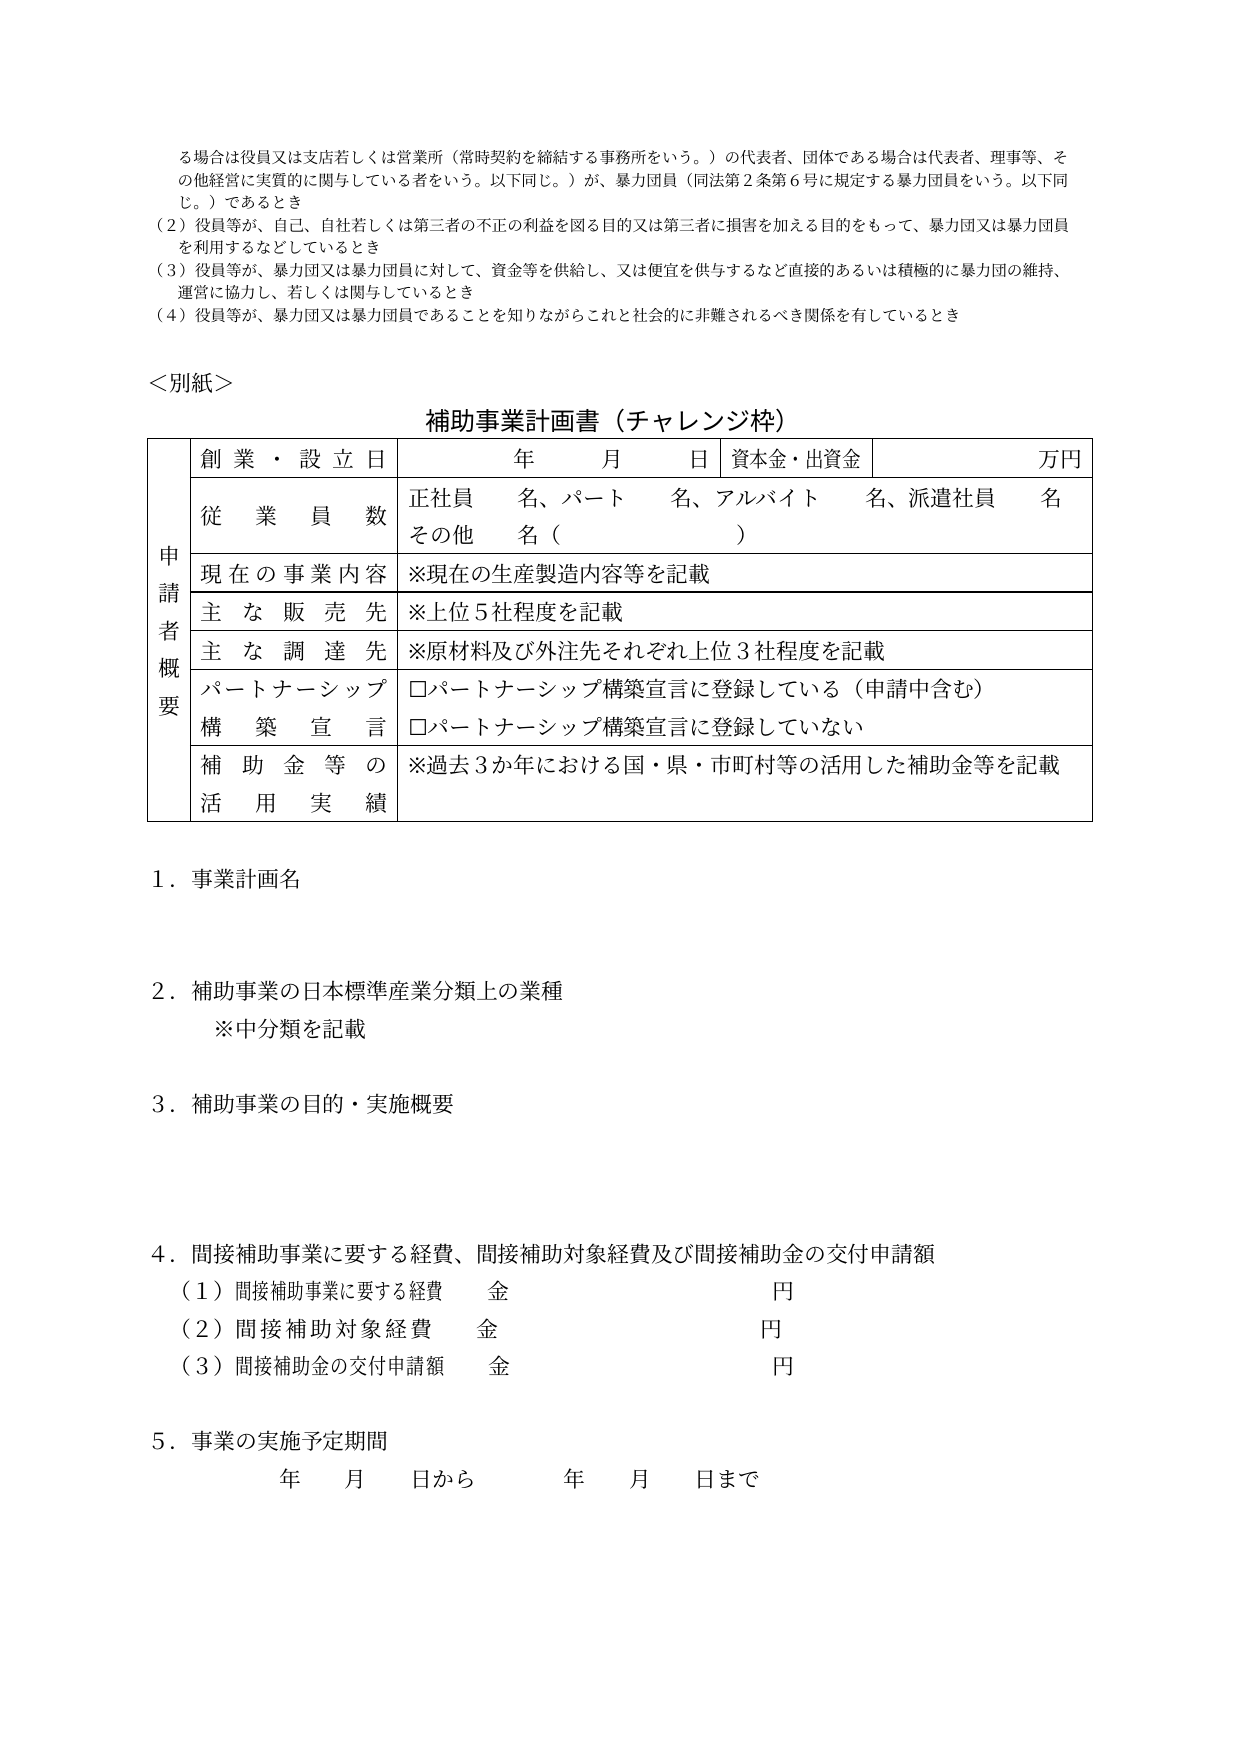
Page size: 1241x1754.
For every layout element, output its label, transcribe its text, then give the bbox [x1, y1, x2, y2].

text ４．間接補助事業に要する経費、間接補助対象経費及び間接補助金の交付申請額 [148, 1234, 1078, 1272]
table_cell ※過去３か年における国・県・市町村等の活用した補助金等を記載 [398, 746, 1092, 821]
table_header 創業・設立日 [191, 439, 397, 477]
text ※中分類を記載 [148, 1009, 1078, 1047]
text （４）役員等が、暴力団又は暴力団員であることを知りながらこれと社会的に非難されるべき関係を有しているとき [148, 303, 1078, 326]
text １．事業計画名 [148, 859, 1078, 897]
table_cell 正社員 名、パート 名、アルバイト 名、派遣社員 名 その他 名（ ） [398, 478, 1092, 553]
text （２）役員等が、自己、自社若しくは第三者の不正の利益を図る目的又は第三者に損害を加える目的をもって、暴力団又は暴力団員を利用するなどしているとき [148, 213, 1078, 258]
text （３）間接補助金の交付申請額 金 円 [148, 1347, 1078, 1384]
text ２．補助事業の日本標準産業分類上の業種 [148, 972, 1078, 1009]
text ３．補助事業の目的・実施概要 [148, 1084, 1078, 1122]
table_cell ※原材料及び外注先それぞれ上位３社程度を記載 [398, 631, 1092, 668]
table_cell パートナーシップ構築宣言 [191, 670, 397, 744]
table_header 申請者概要 [148, 439, 190, 821]
text （３）役員等が、暴力団又は暴力団員に対して、資金等を供給し、又は便宜を供与するなど直接的あるいは積極的に暴力団の維持、運営に協力し、若しくは関与しているとき [148, 258, 1078, 303]
text 補助事業計画書（チャレンジ枠） [148, 401, 1078, 438]
text 年 月 日から 年 月 日まで [148, 1459, 1078, 1497]
table_cell ☐パートナーシップ構築宣言に登録している（申請中含む） ☐パートナーシップ構築宣言に登録していない [398, 670, 1092, 744]
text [148, 146, 1078, 213]
table_cell 従業員数 [191, 478, 397, 553]
text （１）間接補助事業に要する経費 金 円 [148, 1272, 1078, 1309]
text （２）間接補助対象経費 金 円 [148, 1309, 1078, 1347]
table_header 年 月 日 [398, 439, 720, 477]
table_cell ※上位５社程度を記載 [398, 593, 1092, 630]
table_header 万円 [873, 439, 1092, 477]
table_cell ※現在の生産製造内容等を記載 [398, 554, 1092, 591]
table_cell 主な調達先 [191, 631, 397, 668]
text ５．事業の実施予定期間 [148, 1422, 1078, 1459]
table_cell 補助金等の 活用実績 [191, 746, 397, 821]
table_cell 現在の事業内容 [191, 554, 397, 591]
text ＜別紙＞ [148, 363, 1078, 401]
table_cell 主な販売先 [191, 593, 397, 630]
table_header 資本金・出資金 [721, 439, 872, 477]
